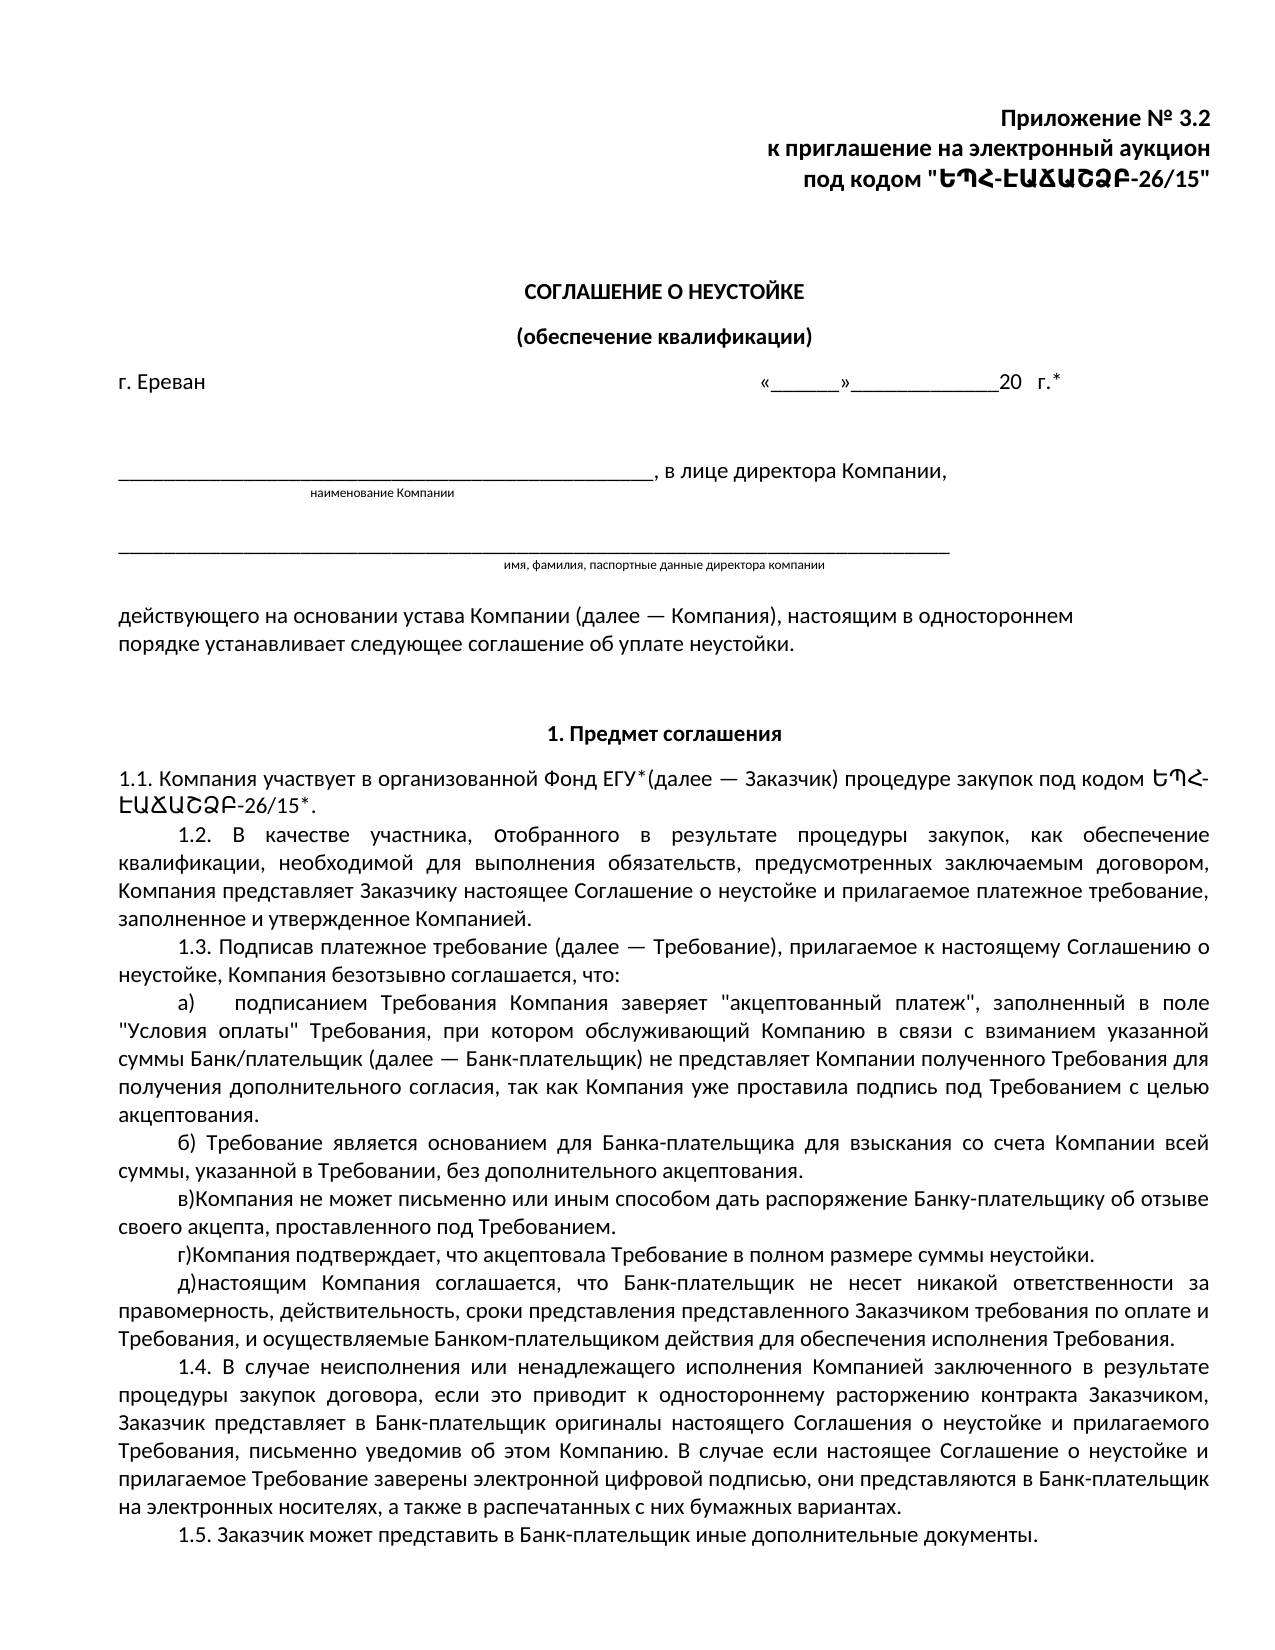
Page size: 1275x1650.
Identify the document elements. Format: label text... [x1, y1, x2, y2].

text в)Компания не может письменно или иным способом дать распоряжение Банку-плательщику об отзыве своего акцепта, проставленного под Требованием. [118, 1184, 1211, 1240]
text 1.4. В случае неисполнения или ненадлежащего исполнения Компанией заключенного в результате процедуры закупок договора, если это приводит к одностороннему расторжению контракта Заказчиком, Заказчик представляет в Банк-плательщик оригиналы настоящего Соглашения о неустойке и прилагаемого Требования, письменно уведомив об этом Компанию. В случае если настоящее Соглашение о неустойке и прилагаемое Требование заверены электронной цифровой подписью, они представляются в Банк-плательщик на электронных носителях, а также в распечатанных с них бумажных вариантах. [118, 1352, 1211, 1520]
text г)Компания подтверждает, что акцептовала Требование в полном размере суммы неустойки. [118, 1240, 1211, 1268]
text б) Требование является основанием для Банка-плательщика для взыскания со счета Компании всей суммы, указанной в Требовании, без дополнительного акцептования. [118, 1128, 1211, 1184]
text к приглашение на электронный аукцион [148, 132, 1211, 163]
text под кодом "ԵՊՀ-ԷԱՃԱՇՁԲ-26/15" [148, 163, 1211, 193]
text 1. Предмет соглашения [118, 719, 1211, 747]
text д)настоящим Компания соглашается, что Банк-плательщик не несет никакой ответственности за правомерность, действительность, сроки представления представленного Заказчиком требования по оплате и Требования, и осуществляемые Банком-плательщиком действия для обеспечения исполнения Требования. [118, 1268, 1211, 1352]
table_header «______»_____________20 г.* [605, 367, 1074, 411]
text СОГЛАШЕНИЕ О НЕУСТОЙКЕ [118, 277, 1211, 305]
text 1.3. Подписав платежное требование (далее — Требование), прилагаемое к настоящему Соглашению о неустойке, Компания безотзывно соглашается, что: [118, 932, 1211, 988]
text _________________________________________________________________________ [118, 529, 1211, 557]
text имя, фамилия, паспортные данные директора компании [118, 557, 1211, 585]
table_header г. Ереван [107, 367, 605, 411]
text наименование Компании [310, 484, 1211, 512]
text действующего на основании устава Компании (далее — Компания), настоящим в одностороннем [118, 602, 1211, 629]
text 1.5. Заказчик может представить в Банк-плательщик иные дополнительные документы. [118, 1520, 1211, 1548]
text 1.2. В качестве участника, օтобранного в результате процедуры закупок, как обеспечение квалификации, необходимой для выполнения обязательств, предусмотренных заключаемым договором, Kомпания представляет Заказчику настоящее Соглашение о неустойке и прилагаемое платежное требование, заполненное и утвержденное Компанией. [118, 820, 1211, 932]
text а) подписанием Требования Компания заверяет "акцептованный платеж", заполненный в поле "Условия оплаты" Требования, при котором обслуживающий Компанию в связи с взиманием указанной суммы Банк/плательщик (далее — Банк-плательщик) не представляет Компании полученного Требования для получения дополнительного согласия, так как Компания уже проставила подпись под Требованием с целью акцептования. [118, 988, 1211, 1128]
text порядке устанавливает следующее соглашение об уплате неустойки. [118, 629, 1211, 658]
text (обеспечение квалификации) [118, 322, 1211, 350]
text Приложение № 3.2 [118, 102, 1211, 132]
text _______________________________________________, в лице директора Компании, [118, 456, 1211, 484]
text 1.1. Компания участвует в организованной Фонд ЕГУ*(далее — Заказчик) процедуре закупок под кодом ԵՊՀ-ԷԱՃԱՇՁԲ-26/15*. [118, 764, 1211, 820]
